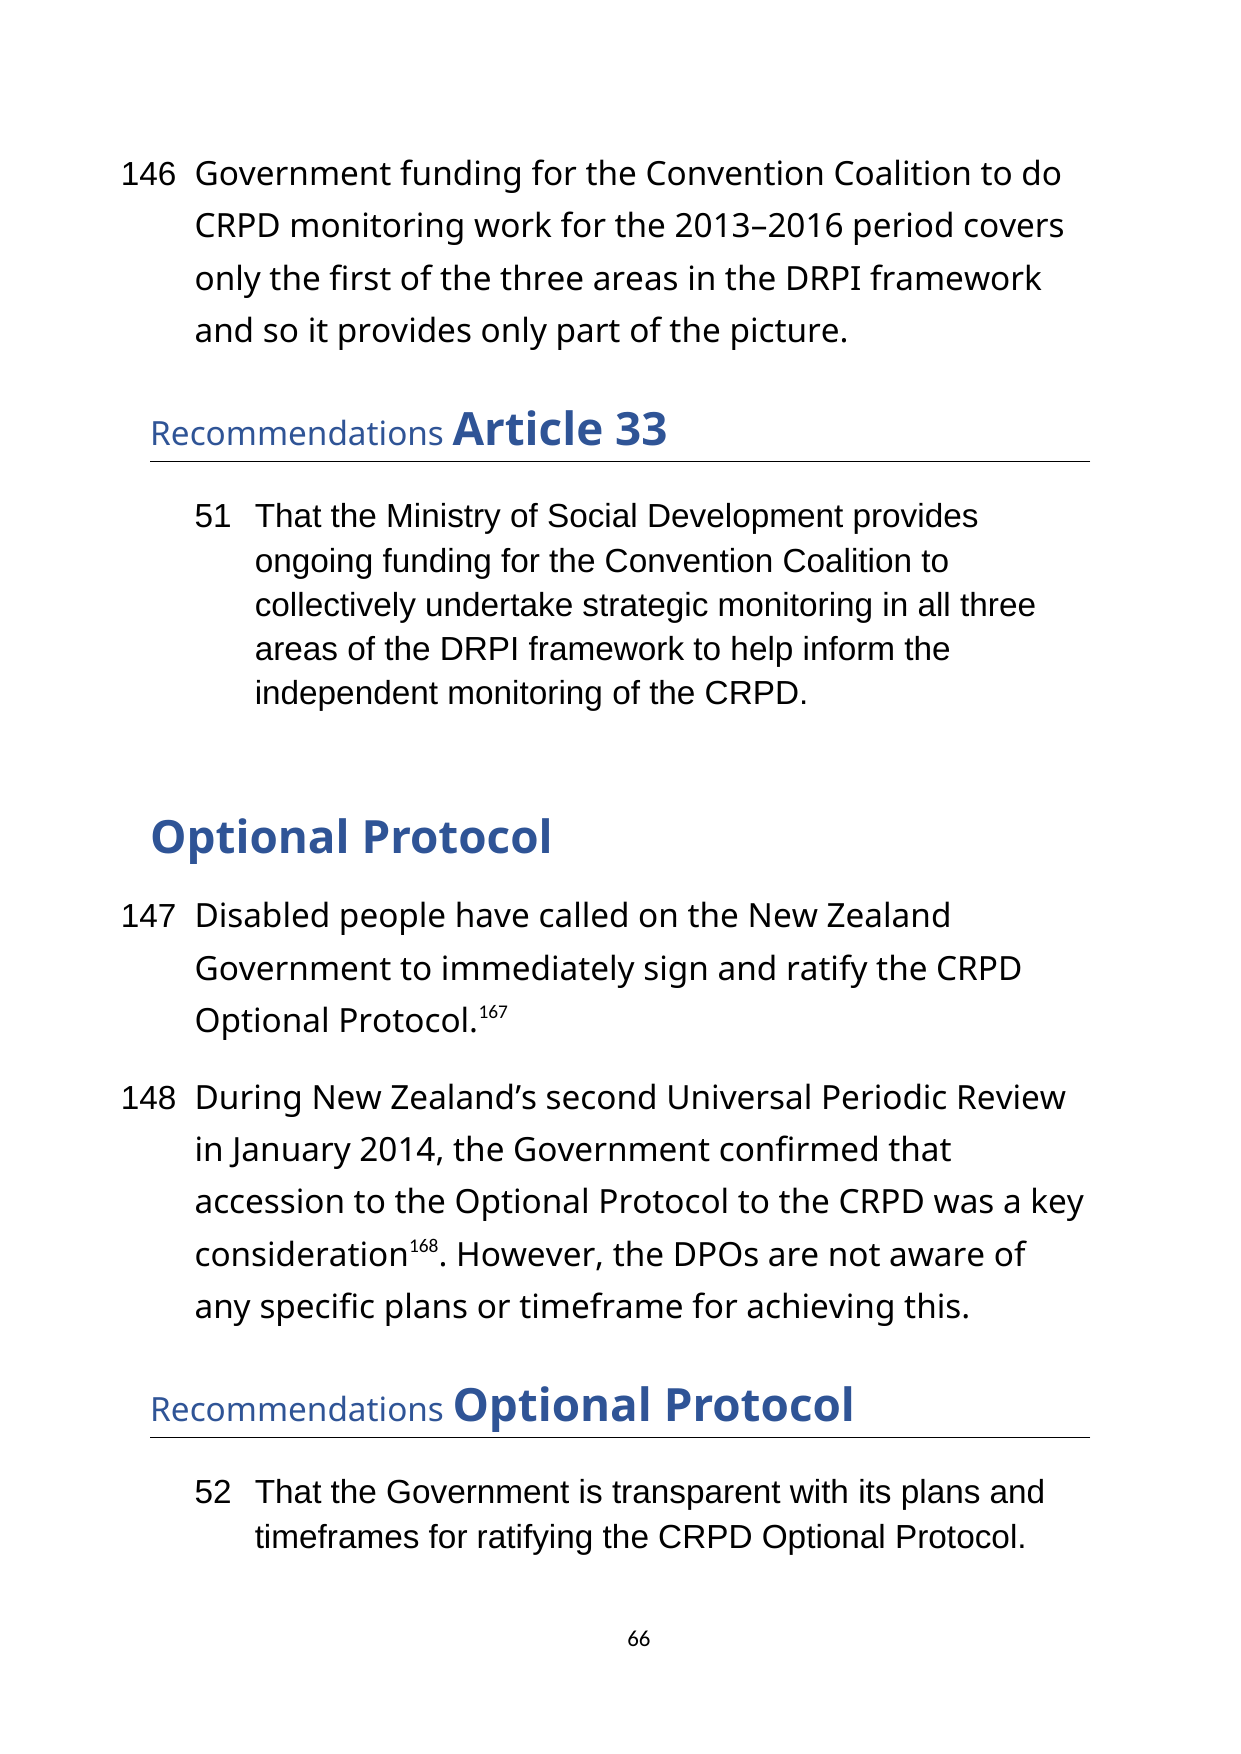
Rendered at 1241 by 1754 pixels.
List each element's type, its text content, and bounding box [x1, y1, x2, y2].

list That the Ministry of Social Development provides ongoing funding for the Convention Coalition to collectively undertake strategic monitoring in all three areas of the DRPI framework to help inform the independent monitoring of the CRPD. [194, 497, 1090, 712]
subtitle Recommendations Article 33 [150, 396, 1090, 461]
list That the Government is transparent with its plans and timeframes for ratifying the CRPD Optional Protocol. [194, 1473, 1090, 1555]
list Disabled people have called on the New Zealand Government to immediately sign and ratify the CRPD Optional Protocol. [121, 892, 1090, 1042]
subtitle Recommendations Optional Protocol [150, 1372, 1090, 1437]
list During New Zealand’s second Universal Periodic Review in January 2014, the Government confirmed that accession to the Optional Protocol to the CRPD was a key consideration. However, the DPOs are not aware of any specific plans or timeframe for achieving this. [121, 1074, 1090, 1328]
list Government funding for the Convention Coalition to do CRPD monitoring work for the 2013–2016 period covers only the first of the three areas in the DRPI framework and so it provides only part of the picture. [121, 150, 1090, 352]
subtitle Optional Protocol [150, 805, 1090, 867]
